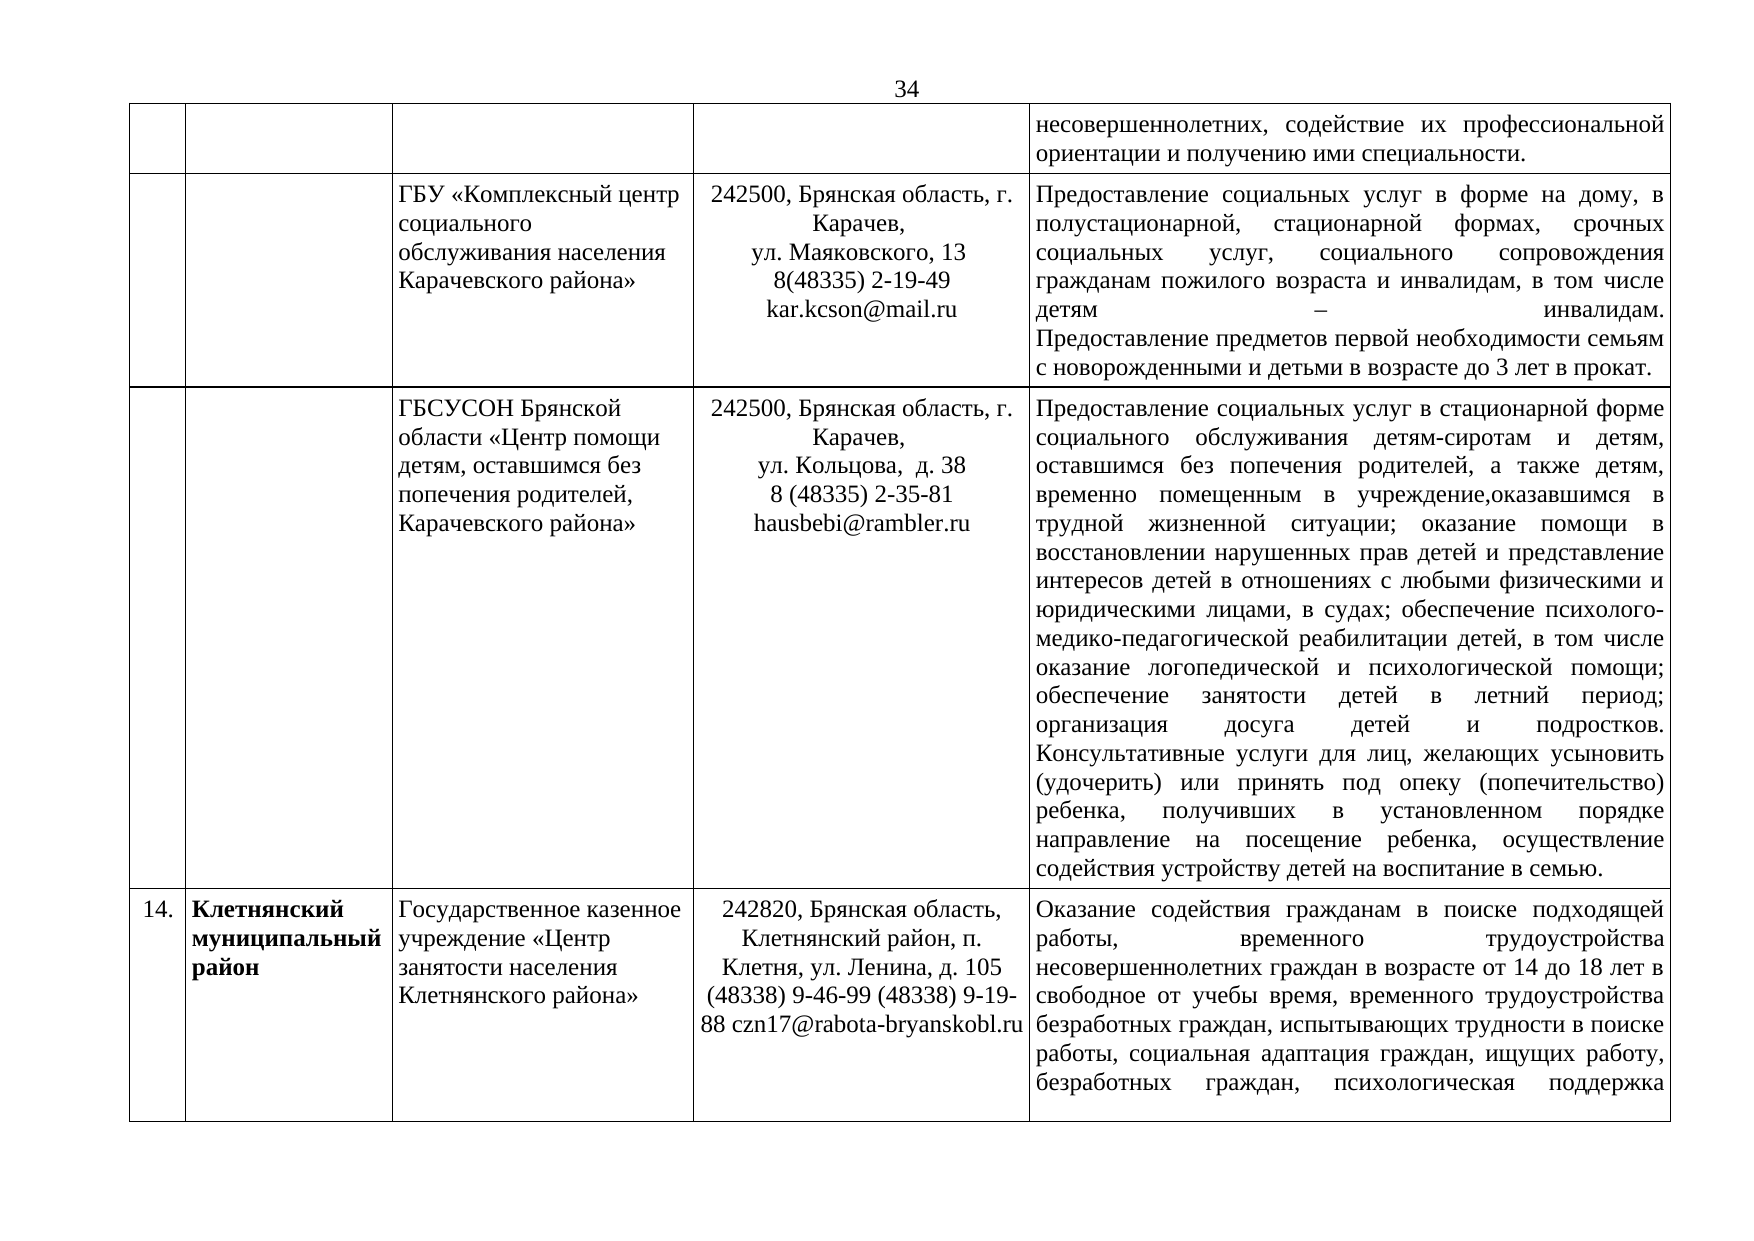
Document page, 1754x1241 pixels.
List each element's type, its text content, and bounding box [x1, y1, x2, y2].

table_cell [393, 889, 693, 1121]
table_cell Предоставление социальных услуг в стационарной форме социального обслуживания детям-сиротам и детям, оставшимся без попечения родителей, а также детям, временно помещенным в учреждение,оказавшимся в трудной жизненной ситуации; оказание помощи в восстановлении нарушенных прав детей и представление интересов детей в отношениях с любыми физическими и юридическими лицами, в судах; обеспечение психолого-медико-педагогической реабилитации детей, в том числе оказание логопедической и психологической помощи; обеспечение занятости детей в летний период; организация досуга детей и подростков. Консультативные услуги для лиц, желающих усыновить (удочерить) или принять под опеку (попечительство) ребенка, получивших в установленном порядке направление на посещение ребенка, осуществление содействия устройству детей на воспитание в семью. [1030, 388, 1670, 888]
table_cell [130, 104, 185, 173]
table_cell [694, 104, 1029, 173]
table_cell ГБУ «Комплексный центр социального обслуживания населения Карачевского района» [393, 174, 693, 386]
table_cell 242500, Брянская область, г. Карачев, ул. Маяковского, 13 8(48335) 2-19-49 kar.kcson@mail.ru [694, 174, 1029, 386]
table_cell [130, 174, 185, 386]
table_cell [1030, 104, 1670, 173]
table_cell ГБСУСОН Брянской области «Центр помощи детям, оставшимся без попечения родителей, Карачевского района» [393, 388, 693, 888]
table_cell 14. [130, 889, 185, 1121]
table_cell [393, 104, 693, 173]
table_cell [186, 104, 392, 173]
table_cell 242500, Брянская область, г. Карачев, ул. Кольцова, д. 38 8 (48335) 2-35-81 hausbebi@rambler.ru [694, 388, 1029, 888]
table_cell [186, 174, 392, 386]
table_cell [130, 388, 185, 888]
table_cell [186, 388, 392, 888]
table_cell Предоставление социальных услуг в форме на дому, в полустационарной, стационарной формах, срочных социальных услуг, социального сопровождения гражданам пожилого возраста и инвалидам, в том числе детям – инвалидам. Предоставление предметов первой необходимости семьям с новорожденными и детьми в возрасте до 3 лет в прокат. [1030, 174, 1670, 386]
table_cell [1030, 889, 1670, 1121]
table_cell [186, 889, 392, 1121]
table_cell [694, 889, 1029, 1121]
